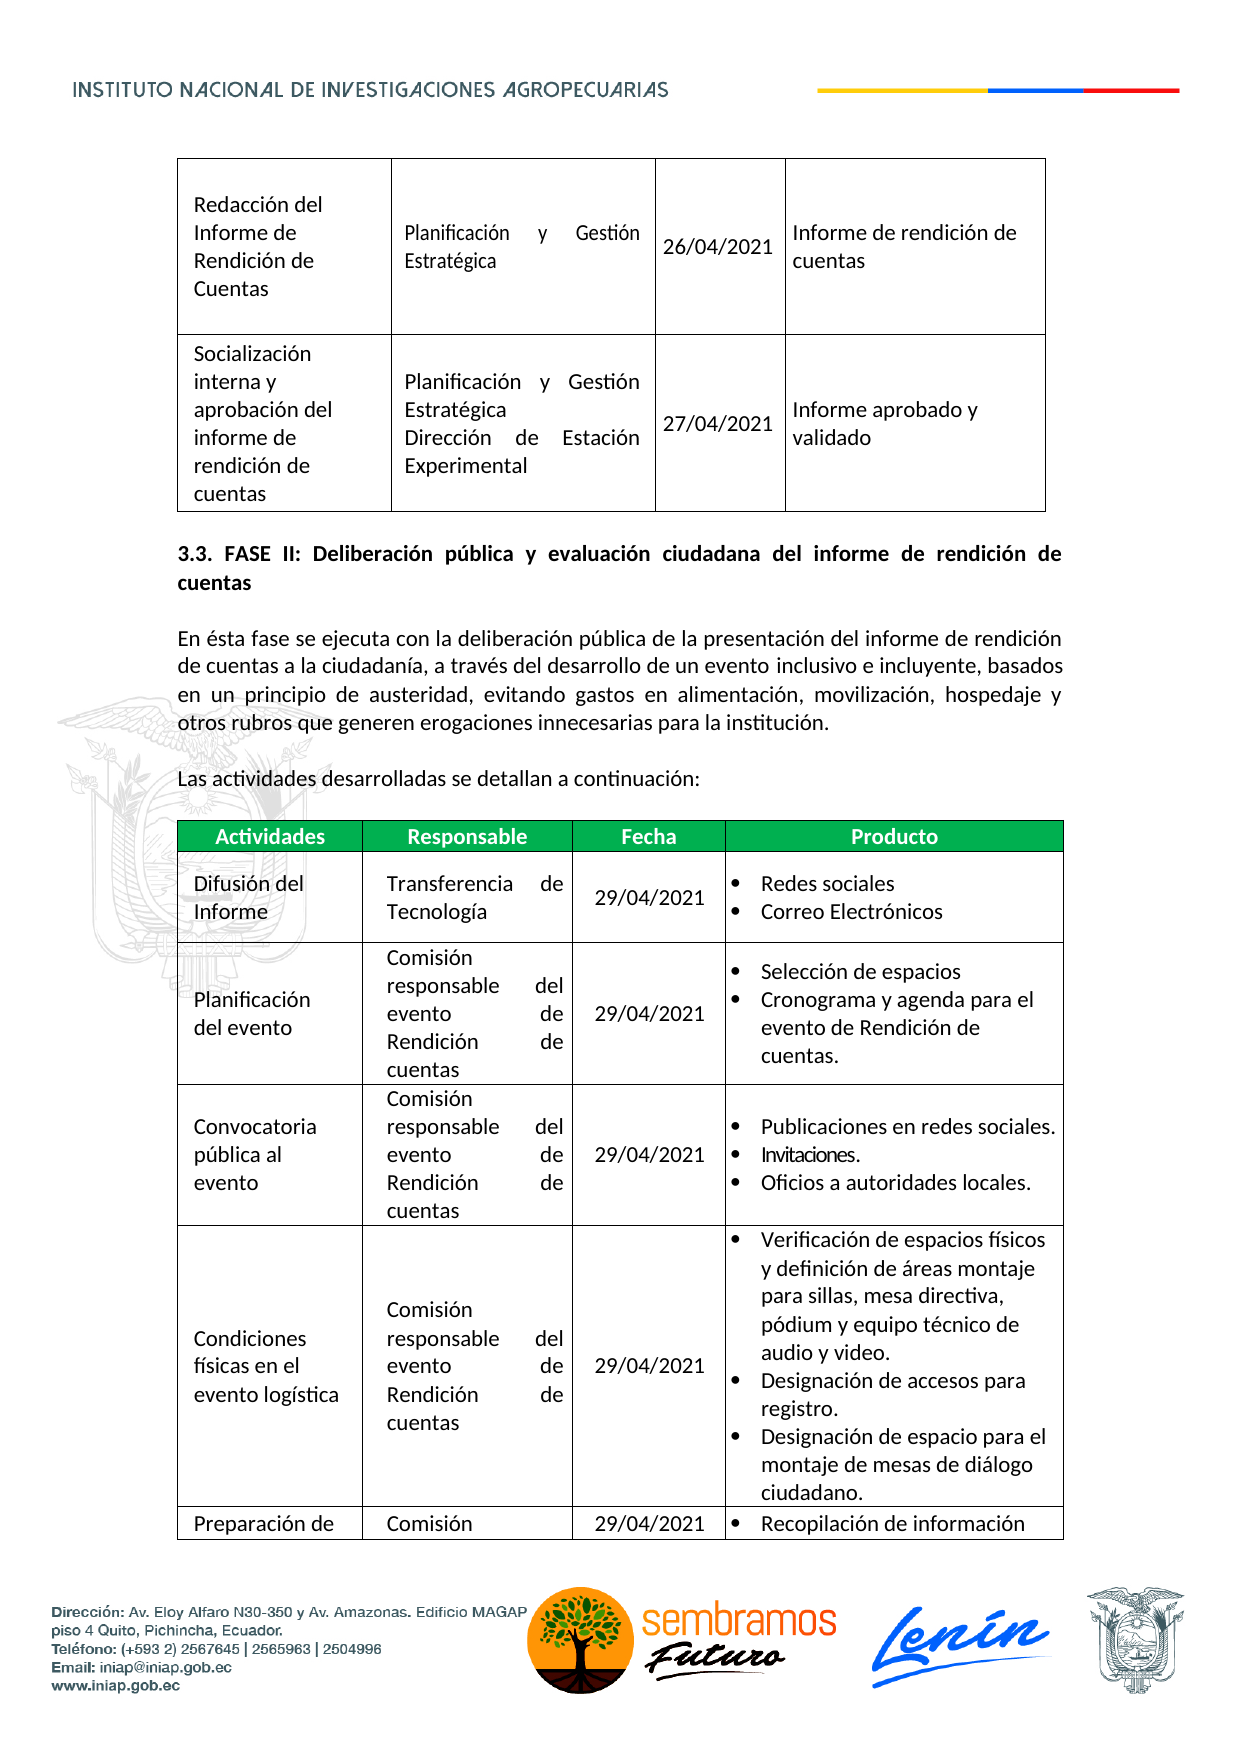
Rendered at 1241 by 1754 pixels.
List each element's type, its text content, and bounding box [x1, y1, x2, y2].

table_header Fecha [573, 821, 725, 851]
table_cell Planificación del evento [178, 943, 362, 1083]
table_cell Condiciones físicas en el evento logística [178, 1226, 362, 1506]
table_header Responsable [363, 821, 572, 851]
text En ésta fase se ejecuta con la deliberación pública de la presentación del informe de rendición de cuentas a la ciudadanía, a través del desarrollo de un evento inclusivo e incluyente, basados en un principio de austeridad, evitando gastos en alimentación, movilización, hospedaje y otros rubros que generen erogaciones innecesarias para la institución. [177, 624, 1064, 736]
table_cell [363, 1507, 572, 1539]
table_cell Redes sociales Correo Electrónicos [726, 852, 1063, 942]
table_cell Planificación y Gestión Estratégica [392, 159, 655, 334]
table_cell Verificación de espacios físicos y definición de áreas montaje para sillas, mesa directiva, pódium y equipo técnico de audio y video. Designación de accesos para registro. Designación de espacio para el montaje de mesas de diálogo ciudadano. [726, 1226, 1063, 1506]
table_cell 29/04/2021 [573, 1085, 725, 1224]
table_cell 29/04/2021 [573, 943, 725, 1083]
subtitle 3.3. FASE II: Deliberación pública y evaluación ciudadana del informe de rendición de cuentas [177, 539, 1063, 596]
table_cell 27/04/2021 [656, 335, 785, 511]
picture [8, 0, 1241, 1754]
table_cell Selección de espacios Cronograma y agenda para el evento de Rendición de cuentas. [726, 943, 1063, 1083]
table_cell Redacción del Informe de Rendición de Cuentas [178, 159, 391, 334]
table_cell 29/04/2021 [573, 1507, 725, 1539]
table_cell Comisión responsable del evento de Rendición de cuentas [363, 943, 572, 1083]
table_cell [178, 1507, 362, 1539]
table_cell 26/04/2021 [656, 159, 785, 334]
table_cell 29/04/2021 [573, 852, 725, 942]
table_cell Comisión responsable del evento de Rendición de cuentas [363, 1085, 572, 1224]
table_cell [726, 1507, 1063, 1539]
table_cell Informe aprobado y validado [786, 335, 1045, 511]
table_cell Difusión del Informe [178, 852, 362, 942]
table_cell Comisión responsable del evento de Rendición de cuentas [363, 1226, 572, 1506]
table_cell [392, 335, 655, 511]
table_cell Informe de rendición de cuentas [786, 159, 1045, 334]
table_cell Socialización interna y aprobación del informe de rendición de cuentas [178, 335, 391, 511]
table_header Producto [726, 821, 1063, 851]
table_cell Transferencia de Tecnología [363, 852, 572, 942]
table_cell 29/04/2021 [573, 1226, 725, 1506]
text Las actividades desarrolladas se detallan a continuación: [177, 764, 1016, 792]
table_cell Convocatoria pública al evento [178, 1085, 362, 1224]
table_header Actividades [178, 821, 362, 851]
table_cell Publicaciones en redes sociales. Invitaciones. Oficios a autoridades locales. [726, 1085, 1063, 1224]
